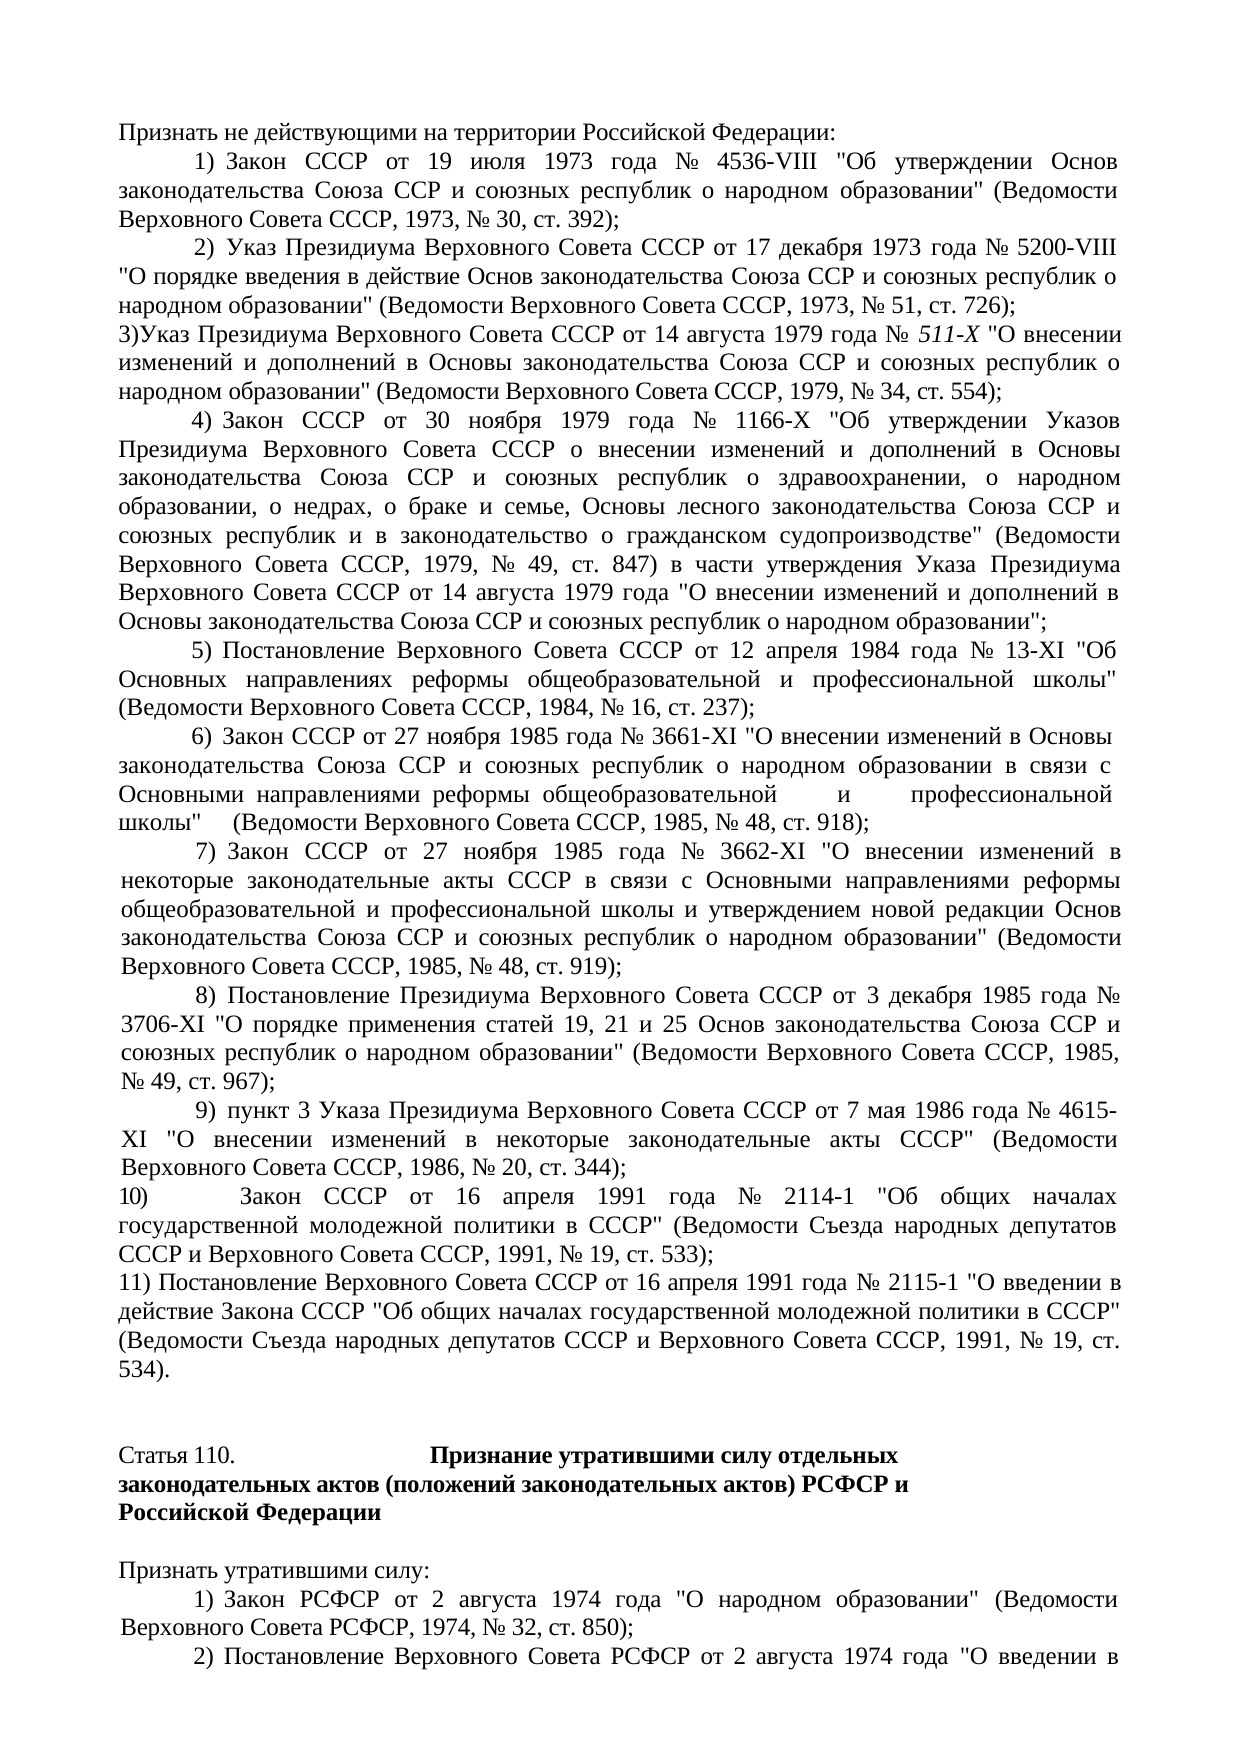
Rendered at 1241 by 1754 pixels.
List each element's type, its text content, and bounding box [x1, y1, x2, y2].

text 11) Постановление Верховного Совета СССР от 16 апреля 1991 года № 2115-1 "О введении в действие Закона СССР "Об общих началах государственной молодежной политики в СССР" (Ведомости Съезда народных депутатов СССР и Верховного Совета СССР, 1991, № 19, ст. 534). [118, 1267, 1122, 1382]
list Закон СССР от 30 ноября 1979 года № 1166-Х "Об утверждении Указов Президиума Верховного Совета СССР о внесении изменений и дополнений в Основы законодательства Союза ССР и союзных республик о здравоохранении, о народном образовании, о недрах, о браке и семье, Основы лесного законодательства Союза ССР и союзных республик и в законодательство о гражданском судопроизводстве" (Ведомости Верховного Совета СССР, 1979, № 49, ст. 847) в части утверждения Указа Президиума Верховного Совета СССР от 14 августа 1979 года "О внесении изменений и дополнений в Основы законодательства Союза ССР и союзных республик о народном образовании"; [118, 405, 1121, 635]
text 10) Закон СССР от 16 апреля 1991 года № 2114-1 "Об общих началах государственной молодежной политики в СССР" (Ведомости Съезда народных депутатов СССР и Верховного Совета СССР, 1991, № 19, ст. 533); [118, 1181, 1118, 1267]
list Постановление Президиума Верховного Совета СССР от 3 декабря 1985 года № 3706-XI "О порядке применения статей 19, 21 и 25 Основ законодательства Союза ССР и союзных республик о народном образовании" (Ведомости Верховного Совета СССР, 1985, № 49, ст. 967); [121, 980, 1121, 1095]
list Постановление Верховного Совета СССР от 12 апреля 1984 года № 13-XI "Об Основных направлениях реформы общеобразовательной и профессиональной школы" (Ведомости Верховного Совета СССР, 1984, № 16, ст. 237); [118, 635, 1117, 721]
list Указ Президиума Верховного Совета СССР от 17 декабря 1973 года № 5200-VIII "О порядке введения в действие Основ законодательства Союза ССР и союзных республик о народном образовании" (Ведомости Верховного Совета СССР, 1973, № 51, ст. 726); [118, 232, 1117, 319]
list Закон СССР от 27 ноября 1985 года № 3662-XI "О внесении изменений в некоторые законодательные акты СССР в связи с Основными направлениями реформы общеобразовательной и профессиональной школы и утверждением новой редакции Основ законодательства Союза ССР и союзных республик о народном образовании" (Ведомости Верховного Совета СССР, 1985, № 48, ст. 919); [121, 836, 1122, 980]
list Закон СССР от 19 июля 1973 года № 4536-VIII "Об утверждении Основ законодательства Союза ССР и союзных республик о народном образовании" (Ведомости Верховного Совета СССР, 1973, № 30, ст. 392); [118, 146, 1118, 232]
list Закон СССР от 27 ноября 1985 года № 3661-XI "О внесении изменений в Основы законодательства Союза ССР и союзных республик о народном образовании в связи с Основными направлениями реформы общеобразовательной и профессиональной школы" (Ведомости Верховного Совета СССР, 1985, № 48, ст. 918); [118, 721, 1113, 836]
list пункт 3 Указа Президиума Верховного Совета СССР от 7 мая 1986 года № 4615-XI "О внесении изменений в некоторые законодательные акты СССР" (Ведомости Верховного Совета СССР, 1986, № 20, ст. 344); [121, 1095, 1118, 1181]
text Статья 110. Признание утратившими силу отдельных [118, 1440, 1122, 1469]
text Признать не действующими на территории Российской Федерации: [118, 117, 1122, 146]
text 3)Указ Президиума Верховного Совета СССР от 14 августа 1979 года № 511-Х "О внесении изменений и дополнений в Основы законодательства Союза ССР и союзных республик о народном образовании" (Ведомости Верховного Совета СССР, 1979, № 34, ст. 554); [118, 319, 1122, 405]
list Закон РСФСР от 2 августа 1974 года "О народном образовании" (Ведомости Верховного Совета РСФСР, 1974, № 32, ст. 850); [120, 1584, 1118, 1641]
text Признать утратившими силу: [118, 1555, 1122, 1584]
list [120, 1641, 1119, 1670]
text законодательных актов (положений законодательных актов) РСФСР и Российской Федерации [118, 1469, 1010, 1526]
